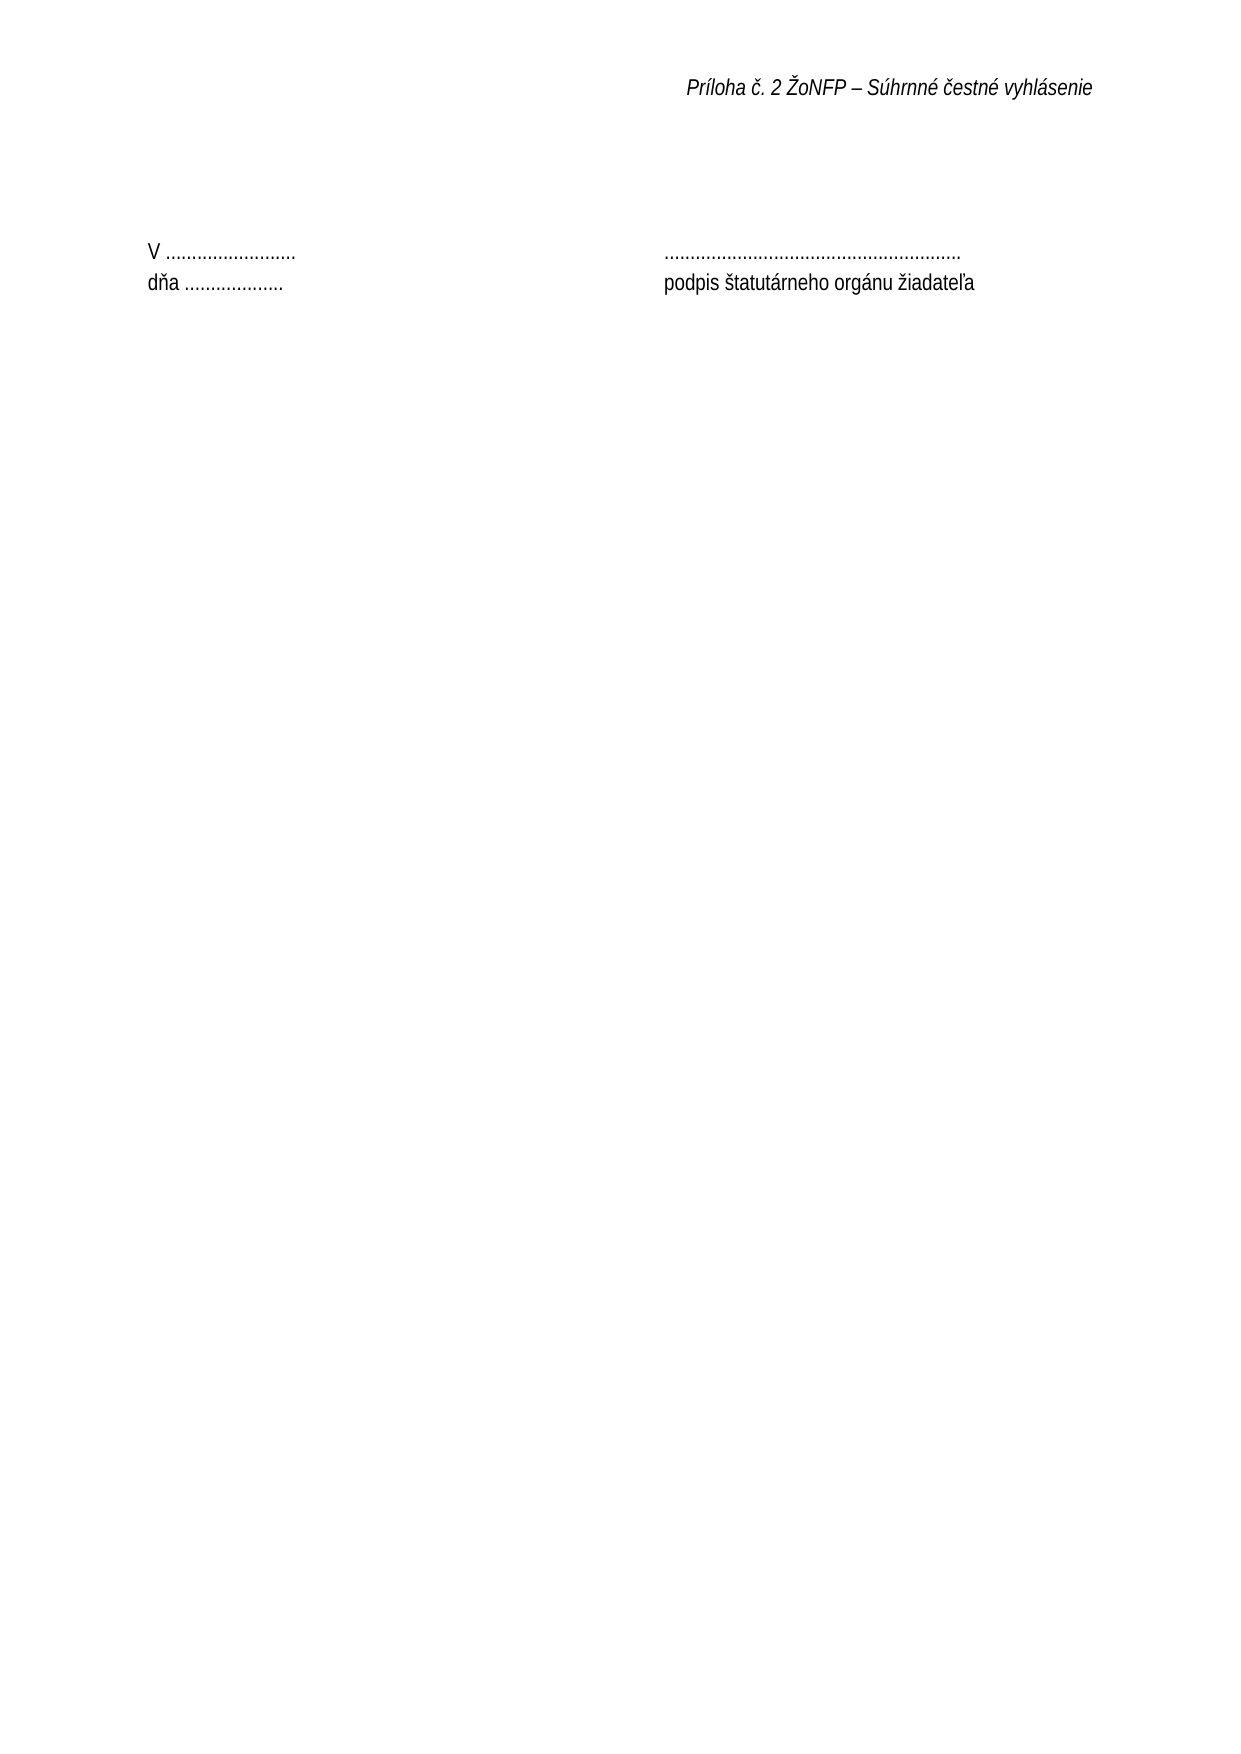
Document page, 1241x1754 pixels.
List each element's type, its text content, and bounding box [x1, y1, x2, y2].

text V ......................... ......................................................... [148, 238, 1093, 264]
text dňa ................... podpis štatutárneho orgánu žiadateľa [148, 268, 1093, 295]
